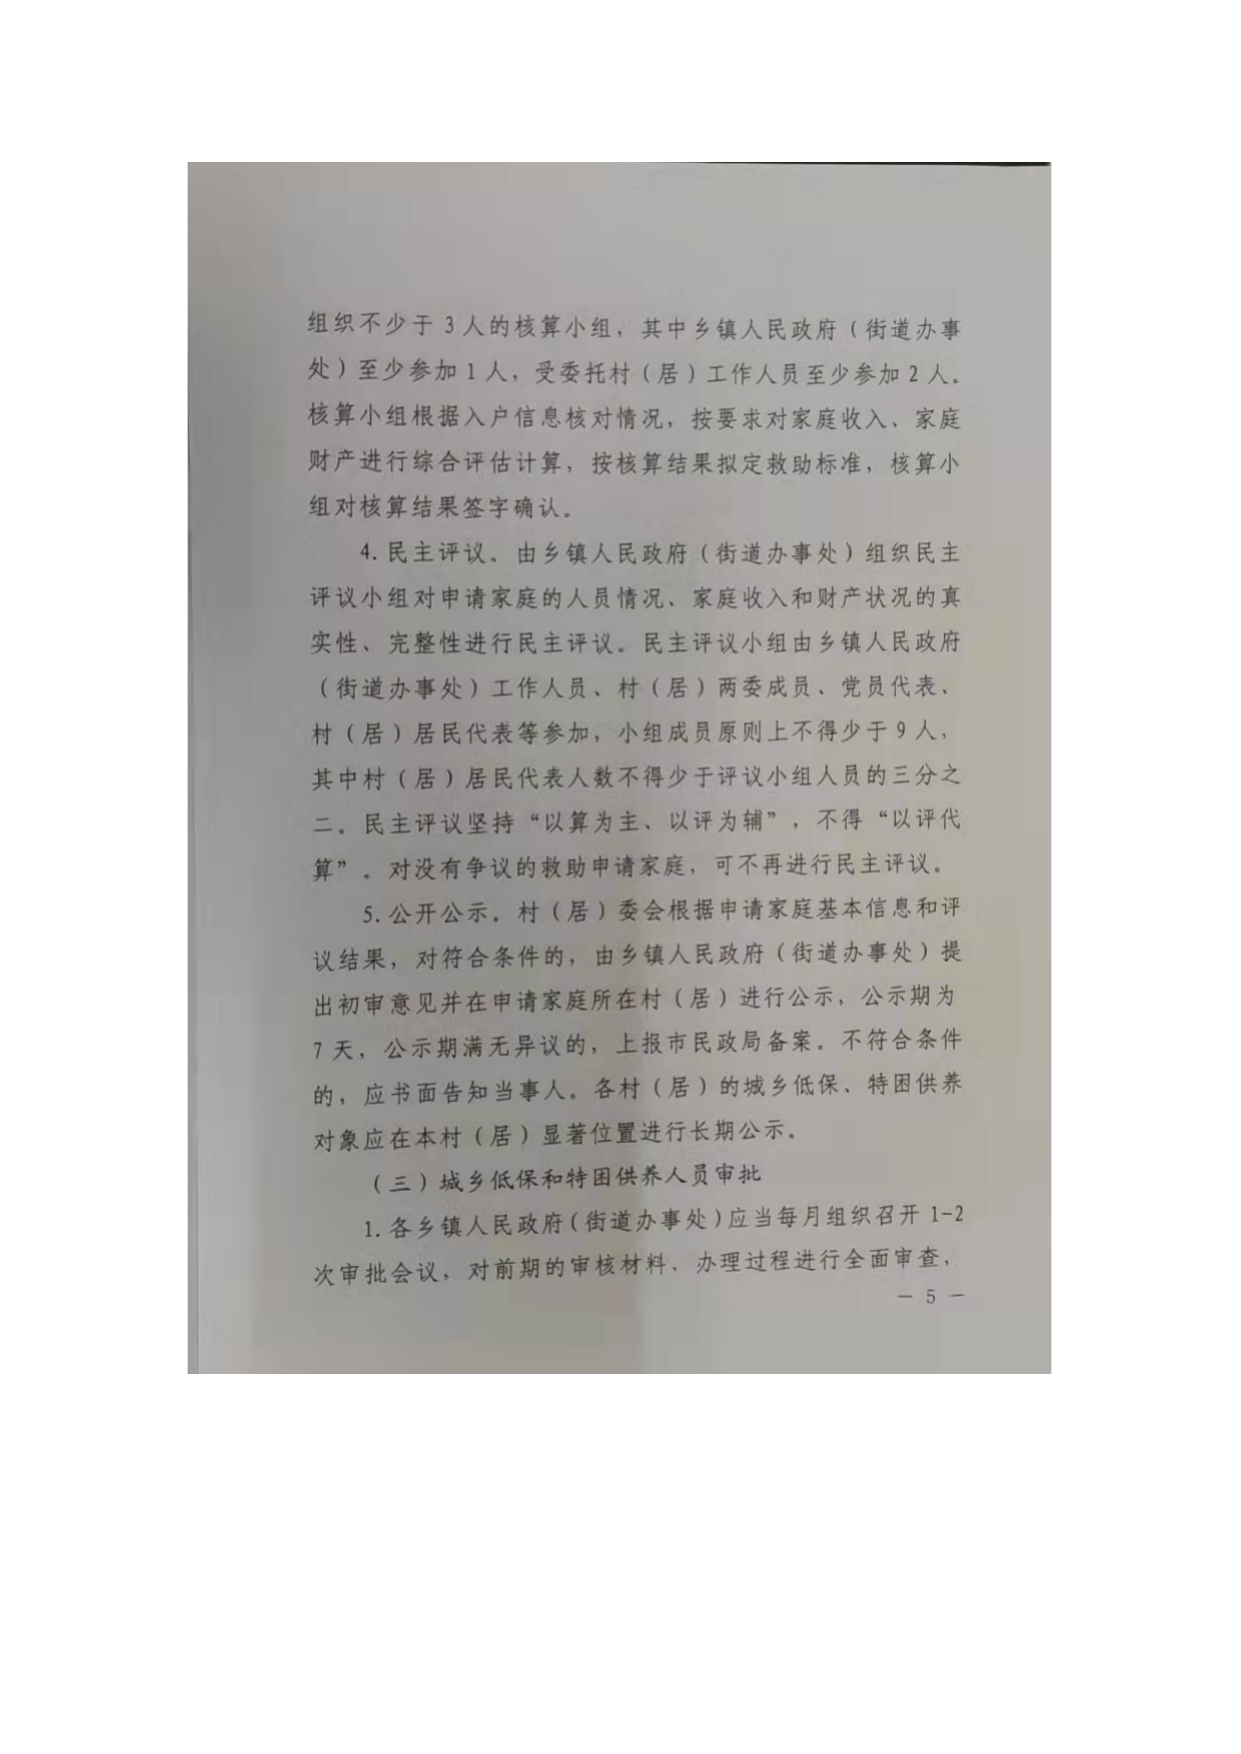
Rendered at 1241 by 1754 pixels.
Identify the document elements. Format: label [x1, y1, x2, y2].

picture [187, 162, 1052, 1374]
